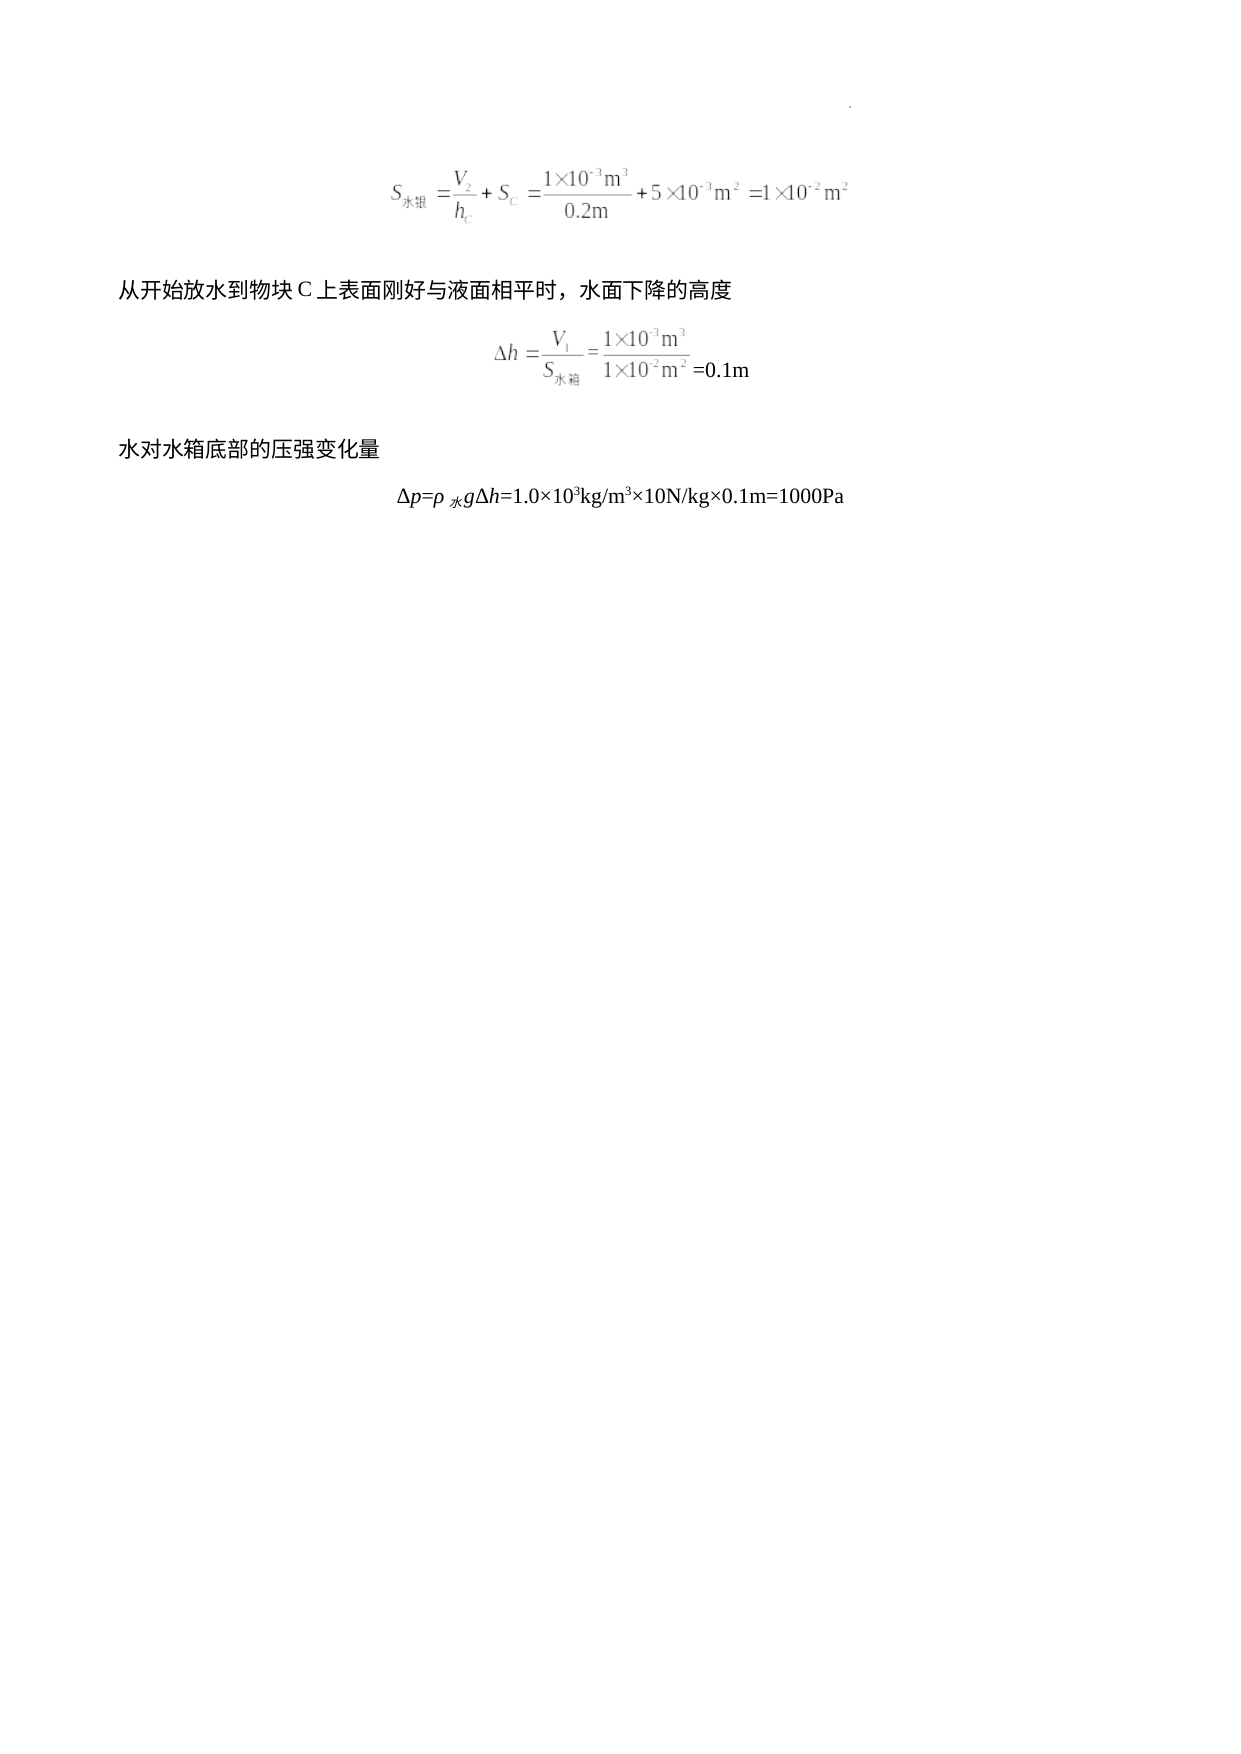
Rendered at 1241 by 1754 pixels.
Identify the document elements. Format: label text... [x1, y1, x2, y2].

text Δp=ρ水gΔh=1.0×103kg/m3×10N/kg×0.1m=1000Pa [118, 479, 1122, 512]
text 从开始放水到物块C上表面刚好与液面相平时，水面下降的高度 [118, 273, 1122, 305]
text 水对水箱底部的压强变化量 [118, 431, 1122, 464]
text =0.1m [118, 321, 1122, 419]
